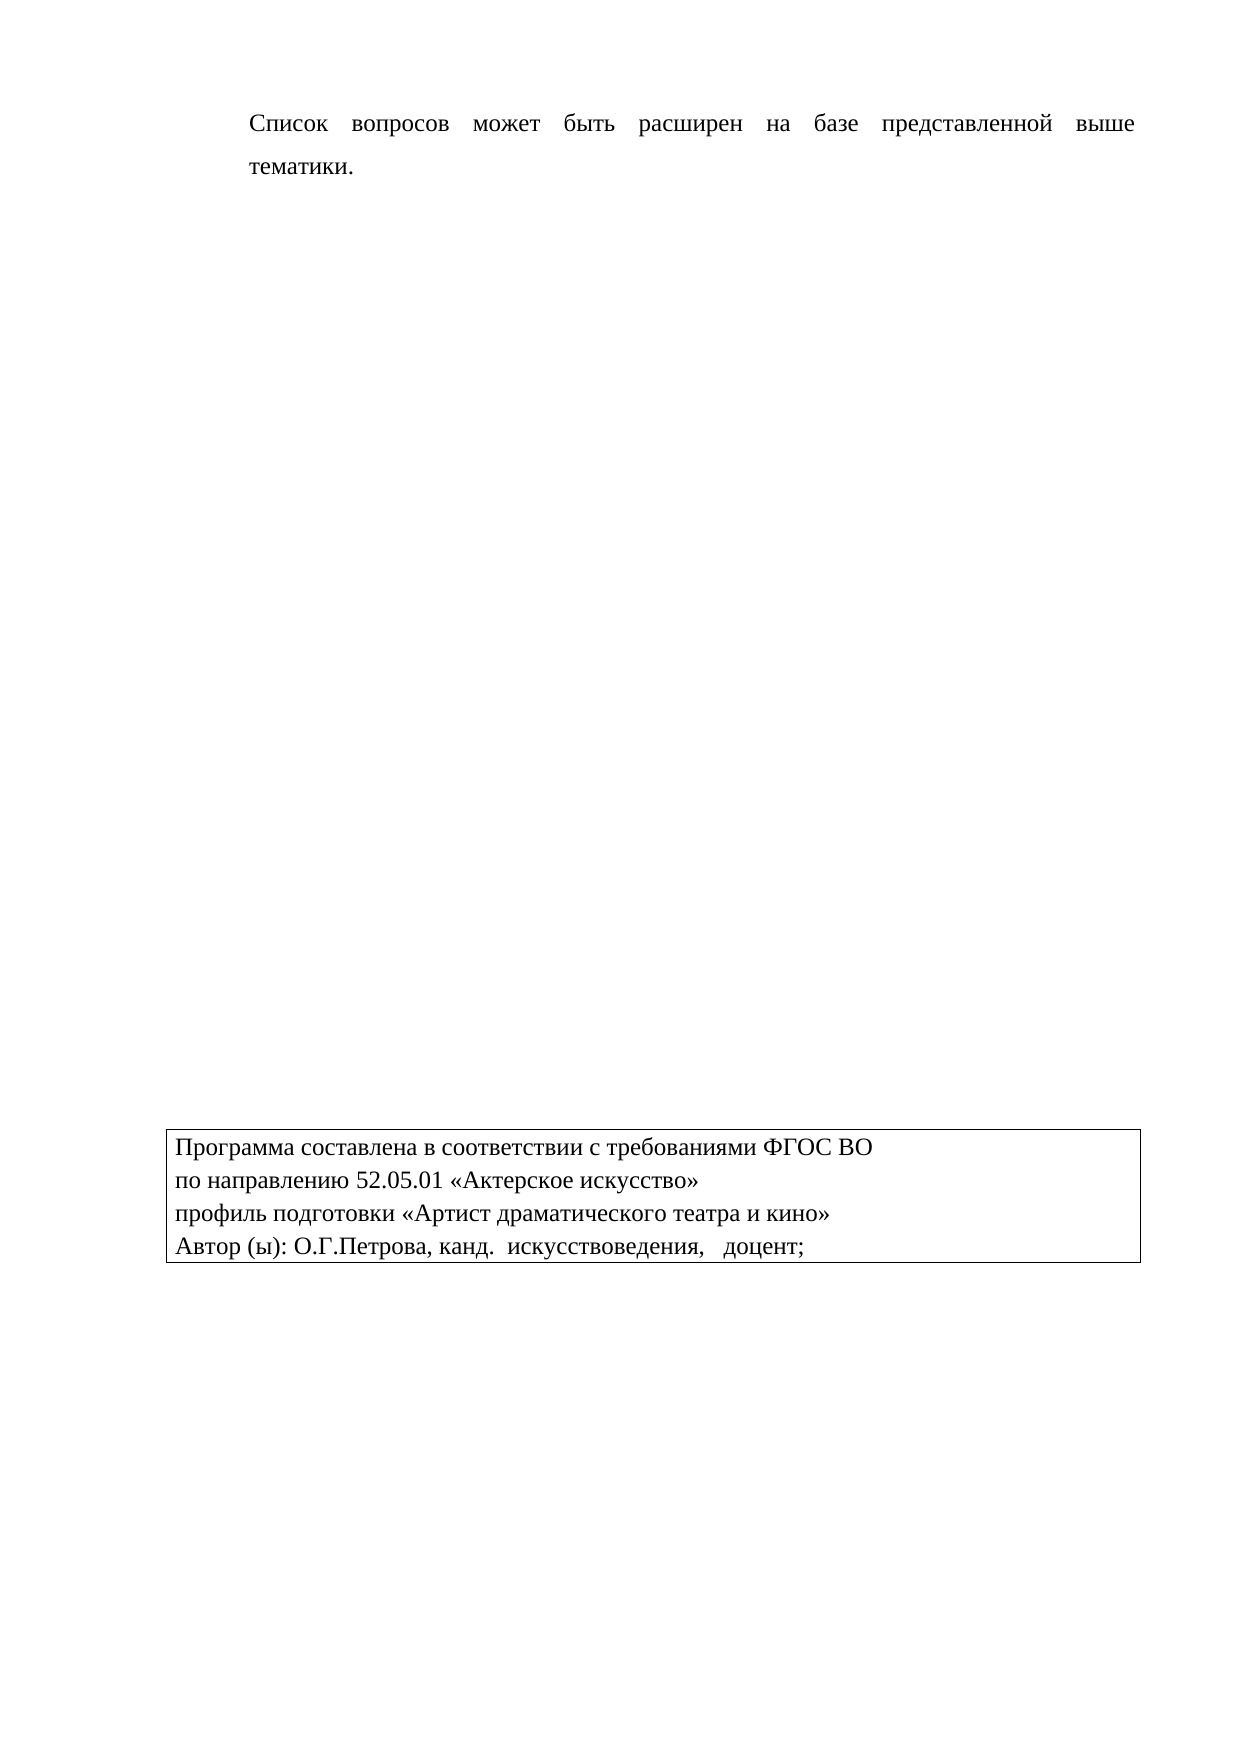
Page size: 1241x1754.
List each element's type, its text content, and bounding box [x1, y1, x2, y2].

text Список вопросов может быть расширен на базе представленной выше тематики. [249, 108, 1136, 180]
text профиль подготовки «Артист драматического театра и кино» [167, 1195, 1140, 1227]
text Программа составлена в соответствии с требованиями ФГОС ВО [167, 1130, 1140, 1161]
text по направлению 52.05.01 «Актерское искусство» [167, 1162, 1140, 1194]
text Автор (ы): О.Г.Петрова, канд. искусствоведения, доцент; [167, 1228, 1140, 1262]
